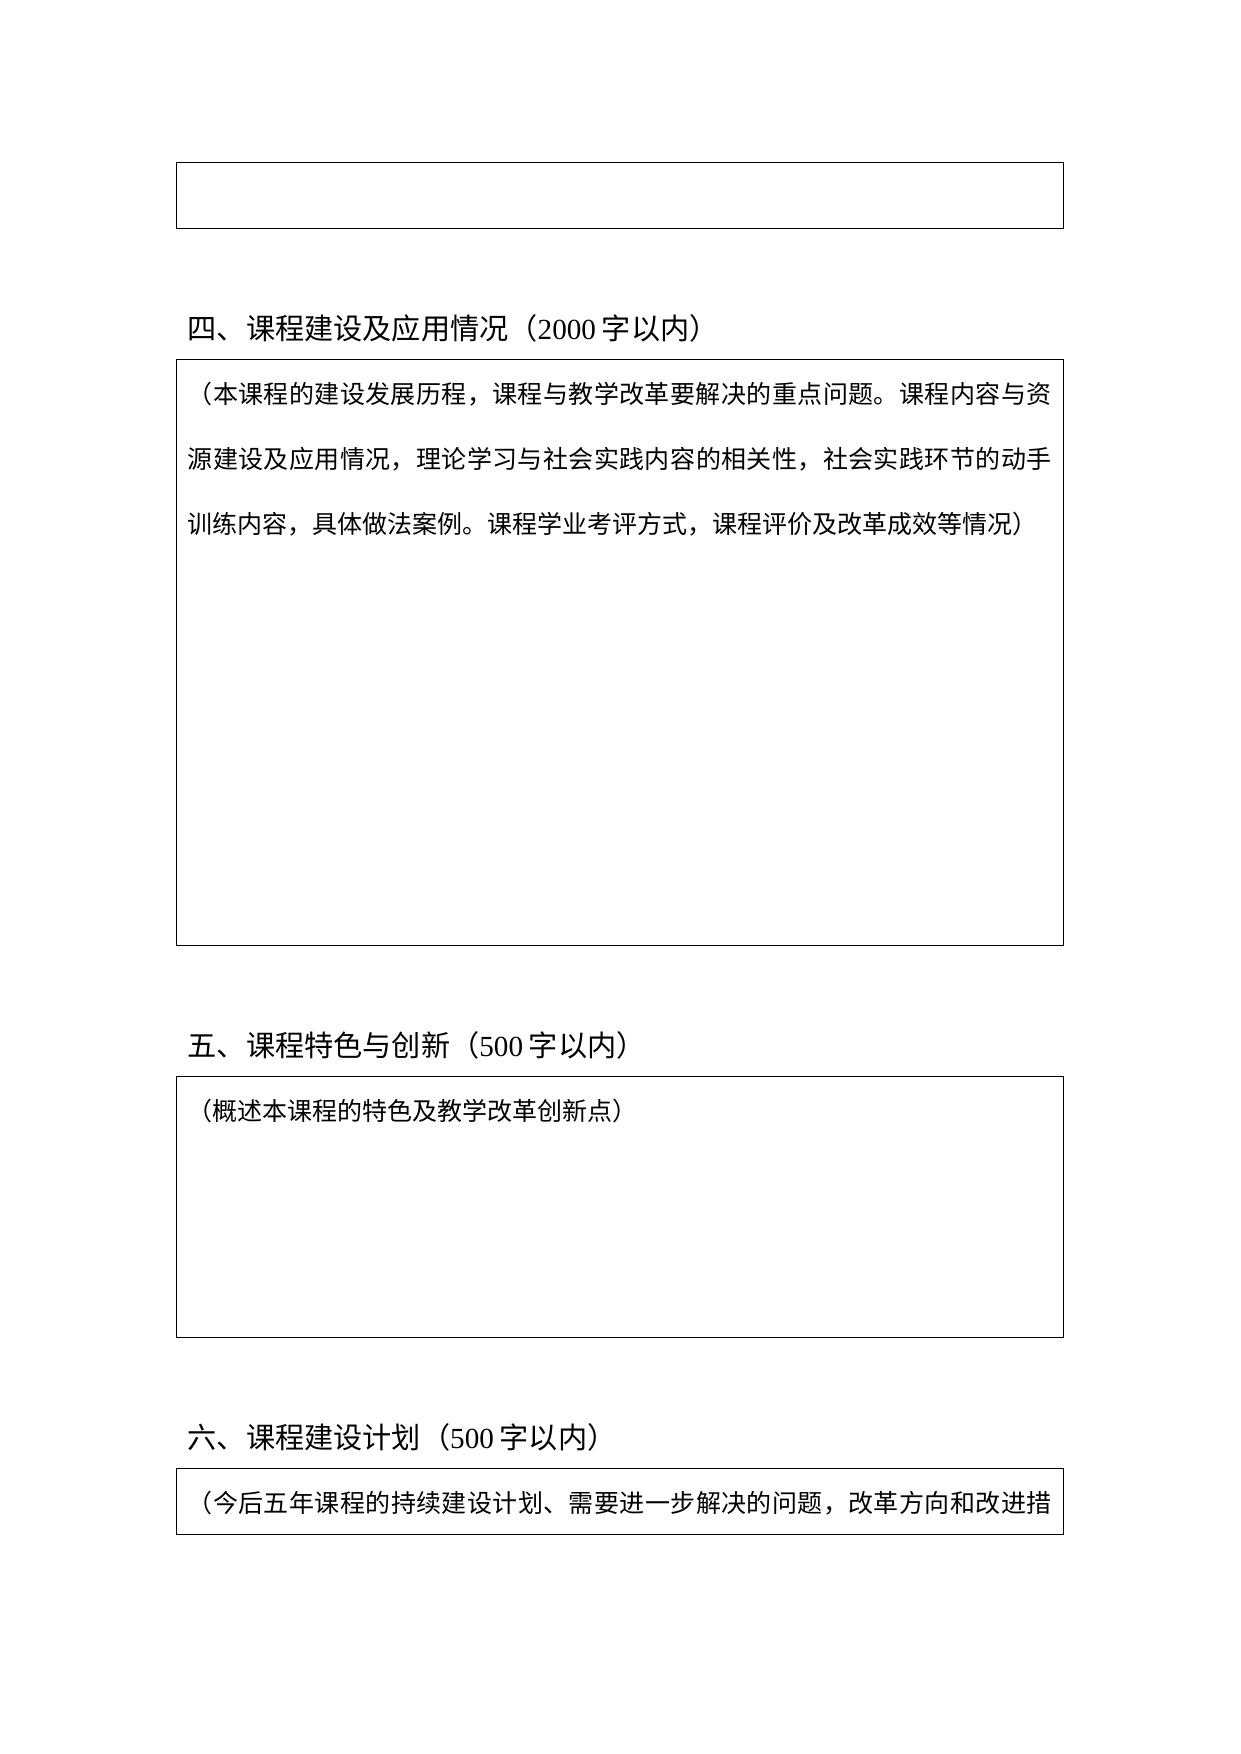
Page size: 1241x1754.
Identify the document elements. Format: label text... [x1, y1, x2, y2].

list 六、课程建设计划（500字以内） [187, 1403, 1053, 1468]
list 五、课程特色与创新（500字以内） [187, 1011, 1053, 1076]
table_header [177, 1469, 1063, 1534]
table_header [177, 163, 1063, 228]
table_header （本课程的建设发展历程，课程与教学改革要解决的重点问题。课程内容与资源建设及应用情况，理论学习与社会实践内容的相关性，社会实践环节的动手训练内容，具体做法案例。课程学业考评方式，课程评价及改革成效等情况） [177, 360, 1063, 945]
text 四、课程建设及应用情况（2000字以内） [187, 294, 1053, 359]
table_header （概述本课程的特色及教学改革创新点） [177, 1077, 1063, 1337]
